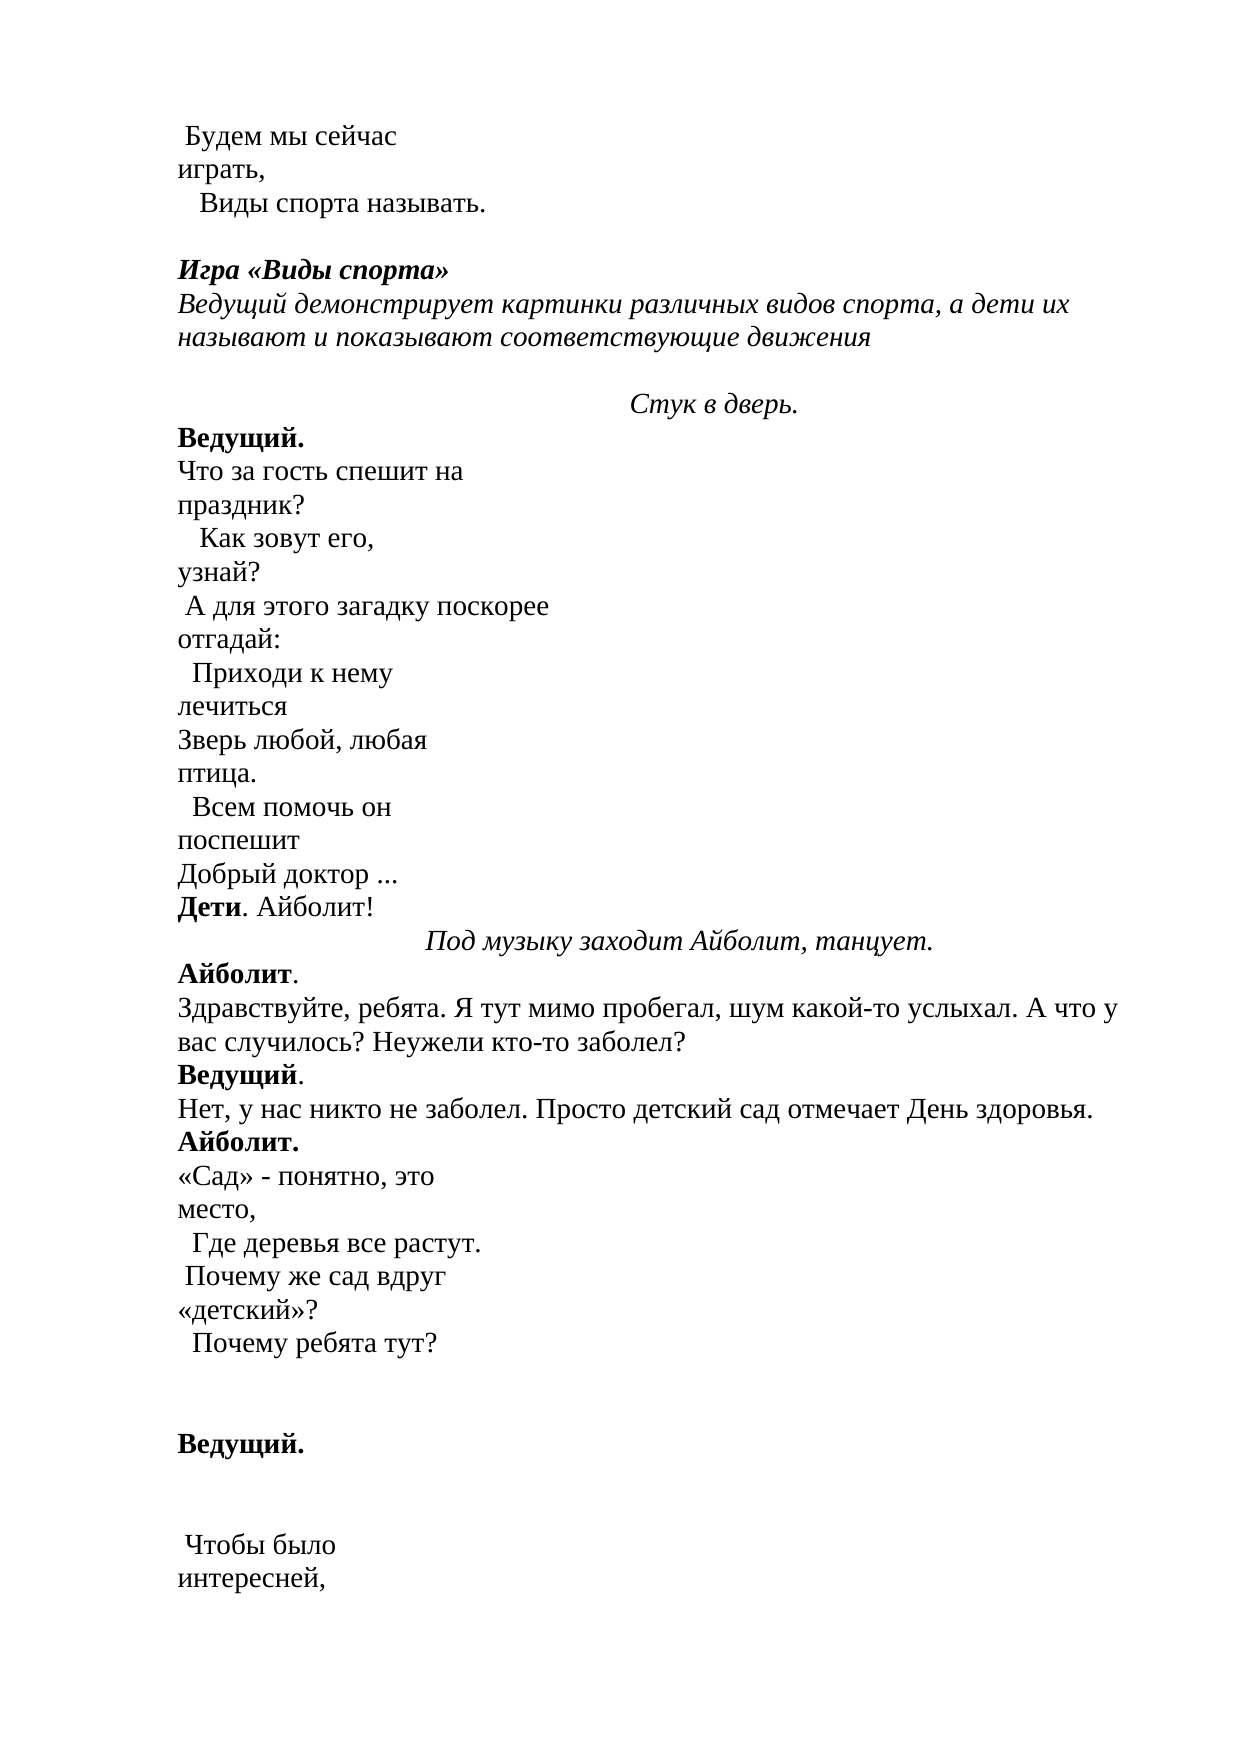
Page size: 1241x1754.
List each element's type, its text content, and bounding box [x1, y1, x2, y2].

text Ведущий. [177, 1057, 1152, 1091]
text Всем помочь он поспешит [177, 789, 1152, 856]
text Айболит. [177, 957, 1152, 990]
text Как зовут его, узнай? А для этого загадку поскорее отгадай: [177, 521, 1152, 655]
text Айболит. «Сад» - понятно, это место, [177, 1124, 1152, 1225]
text Будем мы сейчас играть, Виды спорта называть. [177, 118, 1152, 219]
text Где деревья все растут. [177, 1225, 1152, 1258]
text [177, 1527, 1152, 1594]
text Добрый доктор ... [177, 856, 1152, 889]
text Стук в дверь. [177, 386, 1152, 420]
text Почему же сад вдруг «детский»? [177, 1258, 1152, 1326]
text Дети. Айболит! [177, 889, 1152, 923]
text Ведущий. Что за гость спешит на праздник? [177, 420, 1152, 521]
text Игра «Виды спорта» [177, 252, 1152, 286]
text Ведущий демонстрирует картинки различных видов спорта, а дети их называют и показывают соответствующие движения [177, 286, 1152, 353]
text Здравствуйте, ребята. Я тут мимо пробегал, шум какой-то услыхал. А что у вас случилось? Неужели кто-то заболел? [177, 990, 1152, 1057]
text Почему ребята тут? [177, 1326, 1152, 1359]
text Зверь любой, любая птица. [177, 722, 1152, 789]
text Нет, у нас никто не заболел. Просто детский сад отмечает День здоровья. [177, 1091, 1152, 1124]
text Ведущий. [177, 1426, 1152, 1493]
text Под музыку заходит Айболит, танцует. [177, 923, 1152, 957]
text Приходи к нему лечиться [177, 655, 1152, 722]
